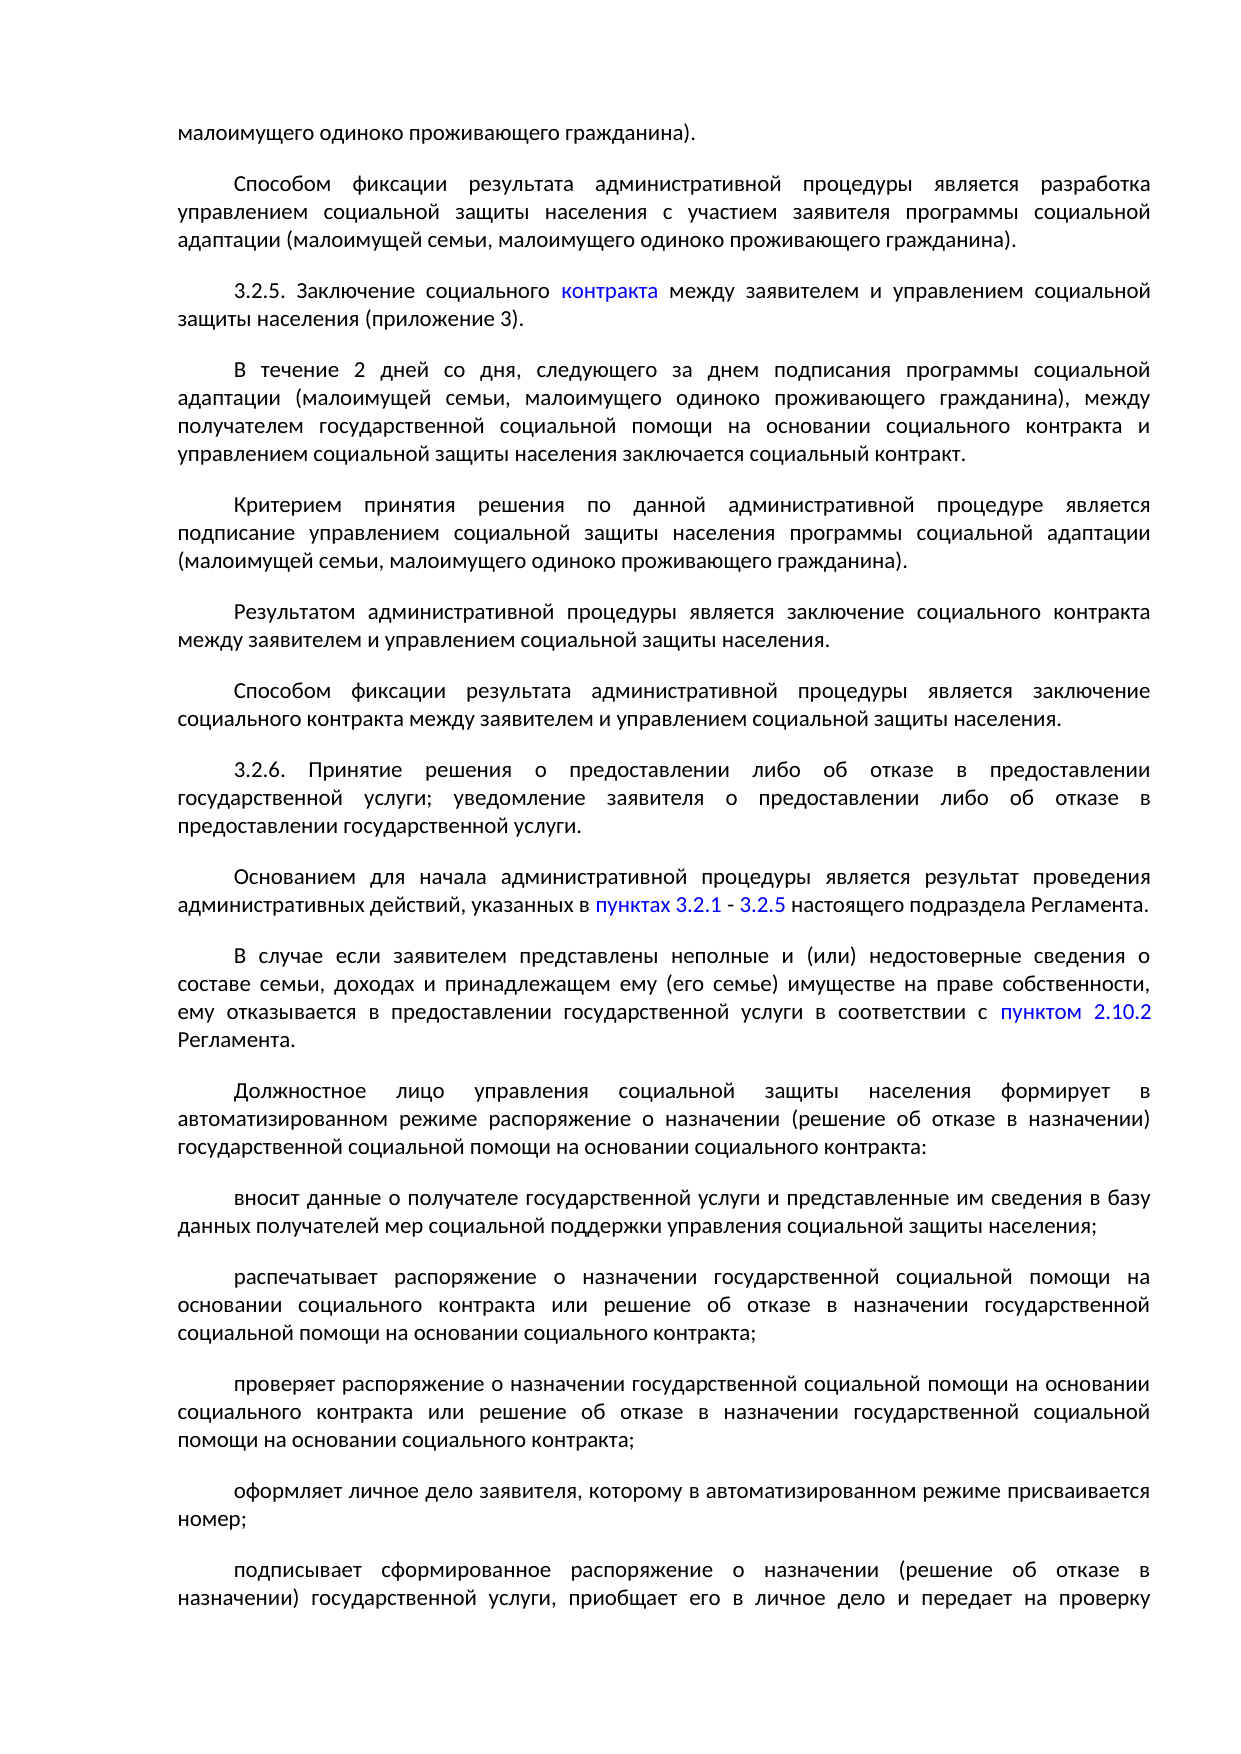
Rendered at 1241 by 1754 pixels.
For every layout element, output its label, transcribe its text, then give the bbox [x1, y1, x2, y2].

text 3.2.6. Принятие решения о предоставлении либо об отказе в предоставлении государственной услуги; уведомление заявителя о предоставлении либо об отказе в предоставлении государственной услуги. [177, 755, 1152, 839]
text Результатом административной процедуры является заключение социального контракта между заявителем и управлением социальной защиты населения. [177, 597, 1152, 653]
text Способом фиксации результата административной процедуры является заключение социального контракта между заявителем и управлением социальной защиты населения. [177, 676, 1152, 732]
text оформляет личное дело заявителя, которому в автоматизированном режиме присваивается номер; [177, 1476, 1152, 1532]
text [177, 118, 1152, 146]
text распечатывает распоряжение о назначении государственной социальной помощи на основании социального контракта или решение об отказе в назначении государственной социальной помощи на основании социального контракта; [177, 1262, 1152, 1346]
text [177, 1555, 1152, 1611]
text Должностное лицо управления социальной защиты населения формирует в автоматизированном режиме распоряжение о назначении (решение об отказе в назначении) государственной социальной помощи на основании социального контракта: [177, 1076, 1152, 1160]
text проверяет распоряжение о назначении государственной социальной помощи на основании социального контракта или решение об отказе в назначении государственной социальной помощи на основании социального контракта; [177, 1369, 1152, 1453]
text 3.2.5. Заключение социального контракта между заявителем и управлением социальной защиты населения (приложение 3). [177, 276, 1152, 332]
text вносит данные о получателе государственной услуги и представленные им сведения в базу данных получателей мер социальной поддержки управления социальной защиты населения; [177, 1183, 1152, 1239]
text Основанием для начала административной процедуры является результат проведения административных действий, указанных в пунктах 3.2.1 - 3.2.5 настоящего подраздела Регламента. [177, 862, 1152, 918]
text В течение 2 дней со дня, следующего за днем подписания программы социальной адаптации (малоимущей семьи, малоимущего одиноко проживающего гражданина), между получателем государственной социальной помощи на основании социального контракта и управлением социальной защиты населения заключается социальный контракт. [177, 355, 1152, 467]
text В случае если заявителем представлены неполные и (или) недостоверные сведения о составе семьи, доходах и принадлежащем ему (его семье) имуществе на праве собственности, ему отказывается в предоставлении государственной услуги в соответствии с пунктом 2.10.2 Регламента. [177, 941, 1152, 1053]
text Критерием принятия решения по данной административной процедуре является подписание управлением социальной защиты населения программы социальной адаптации (малоимущей семьи, малоимущего одиноко проживающего гражданина). [177, 490, 1152, 574]
text Способом фиксации результата административной процедуры является разработка управлением социальной защиты населения с участием заявителя программы социальной адаптации (малоимущей семьи, малоимущего одиноко проживающего гражданина). [177, 169, 1152, 253]
